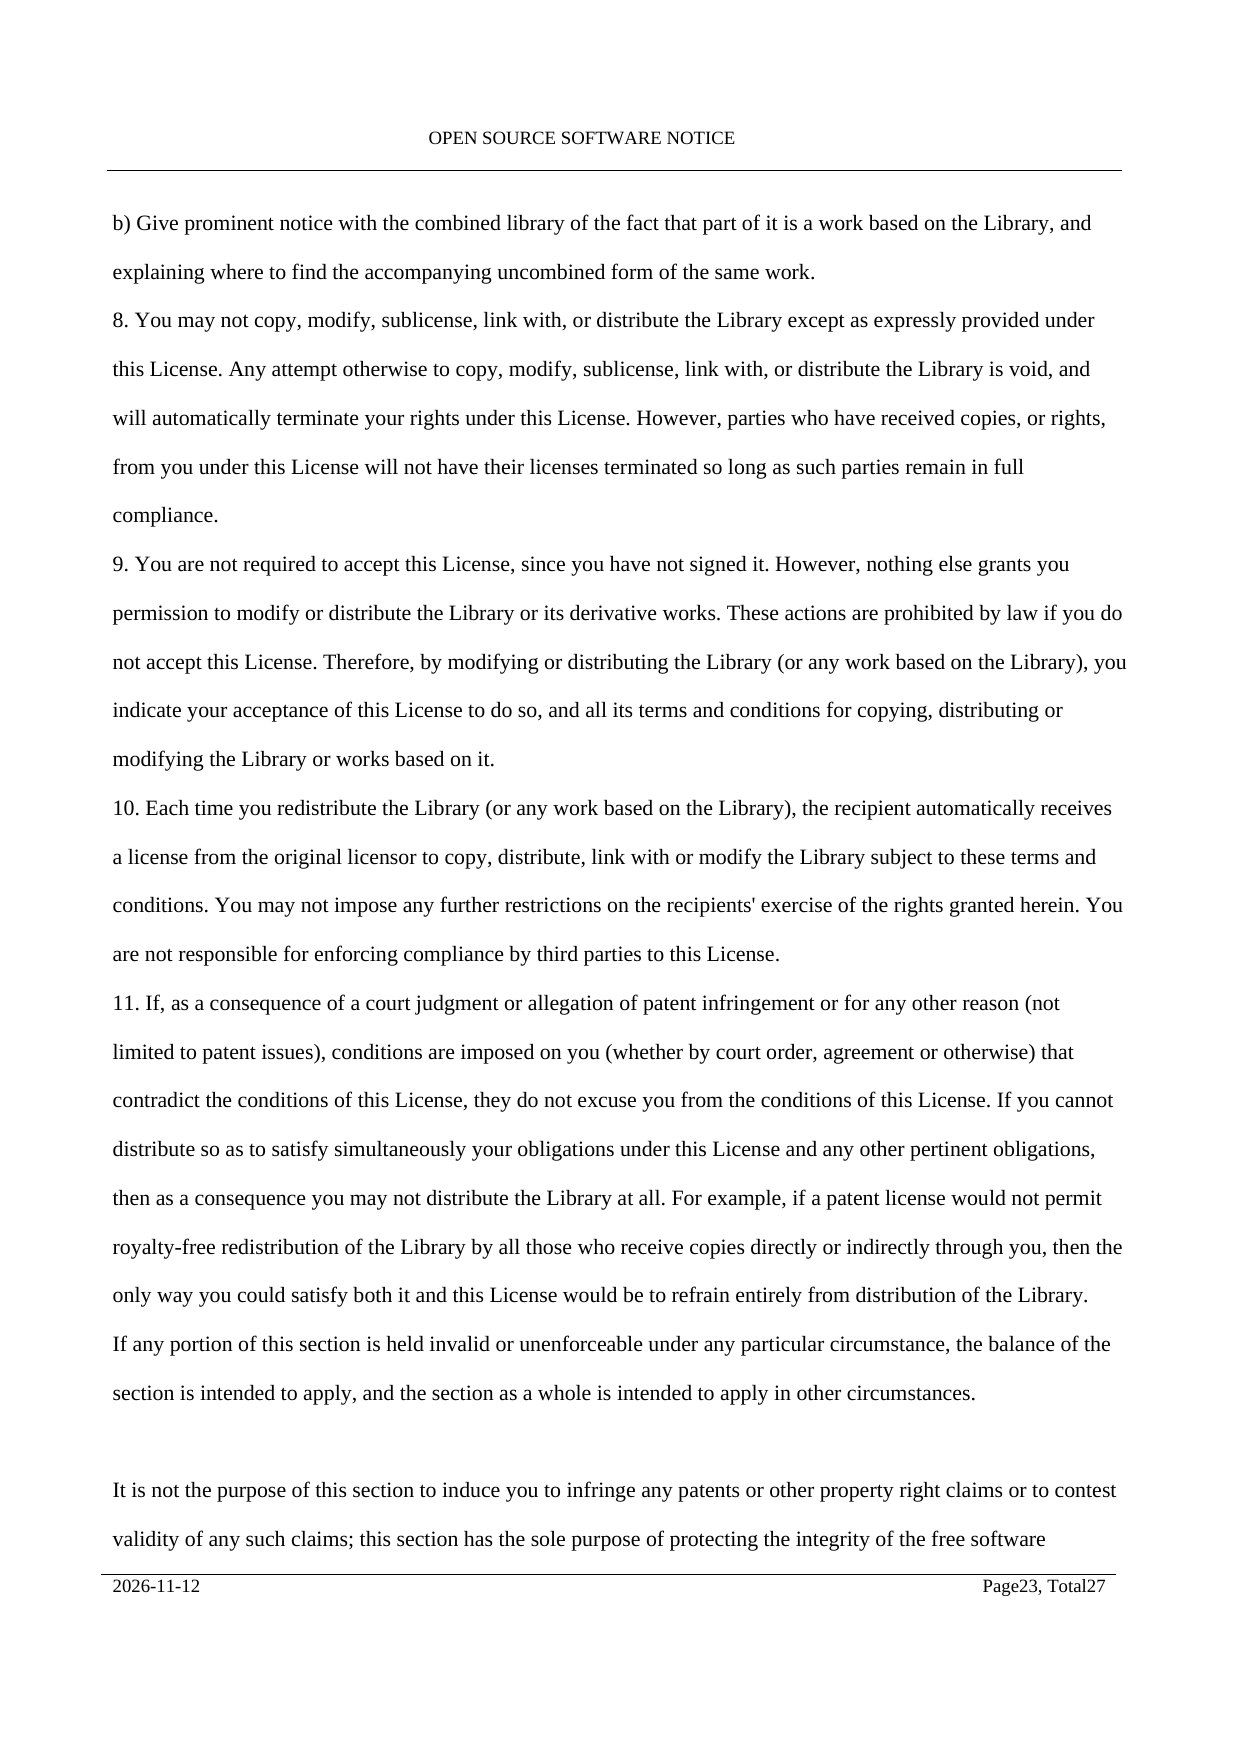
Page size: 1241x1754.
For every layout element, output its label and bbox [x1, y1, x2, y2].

text [112, 206, 1128, 1555]
